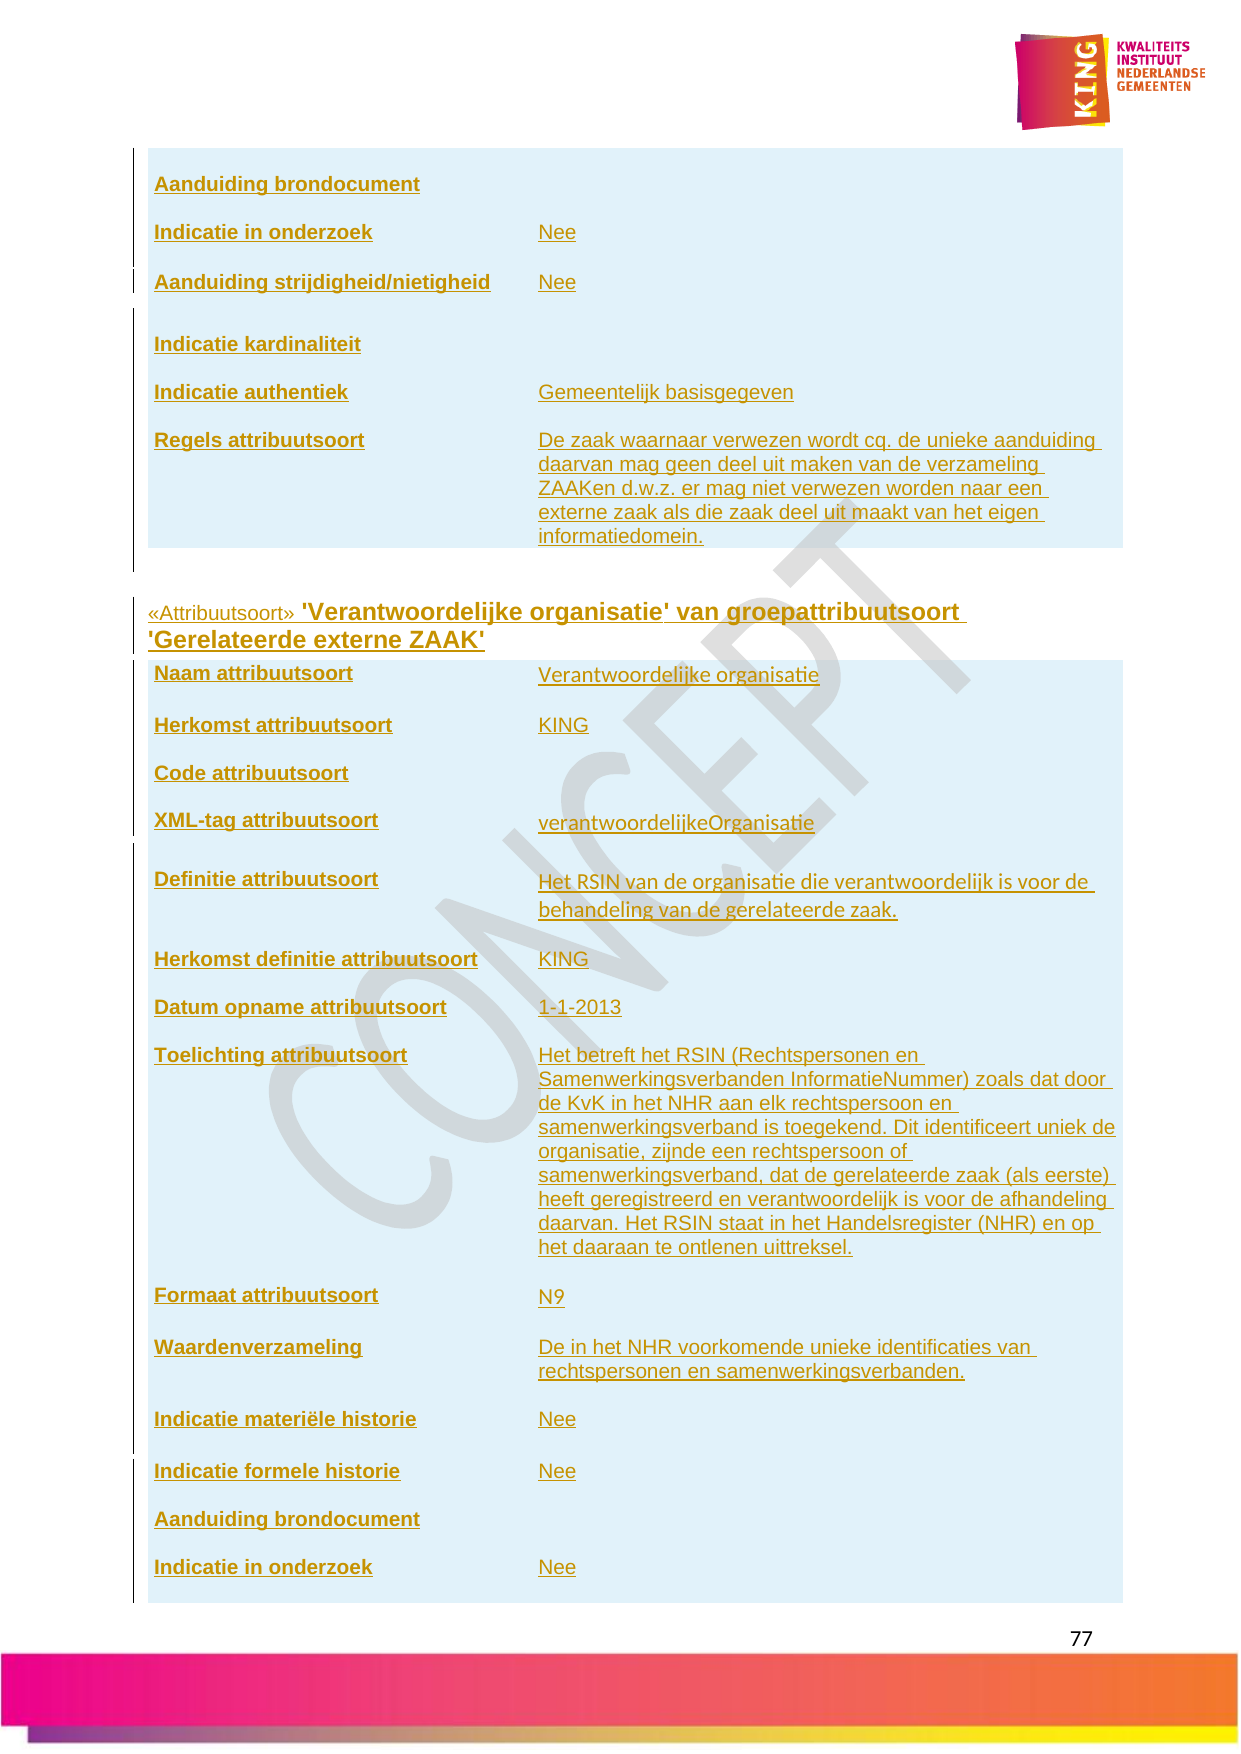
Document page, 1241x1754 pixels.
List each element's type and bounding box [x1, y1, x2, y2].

picture [0, 1650, 1239, 1750]
picture [1014, 33, 1206, 131]
